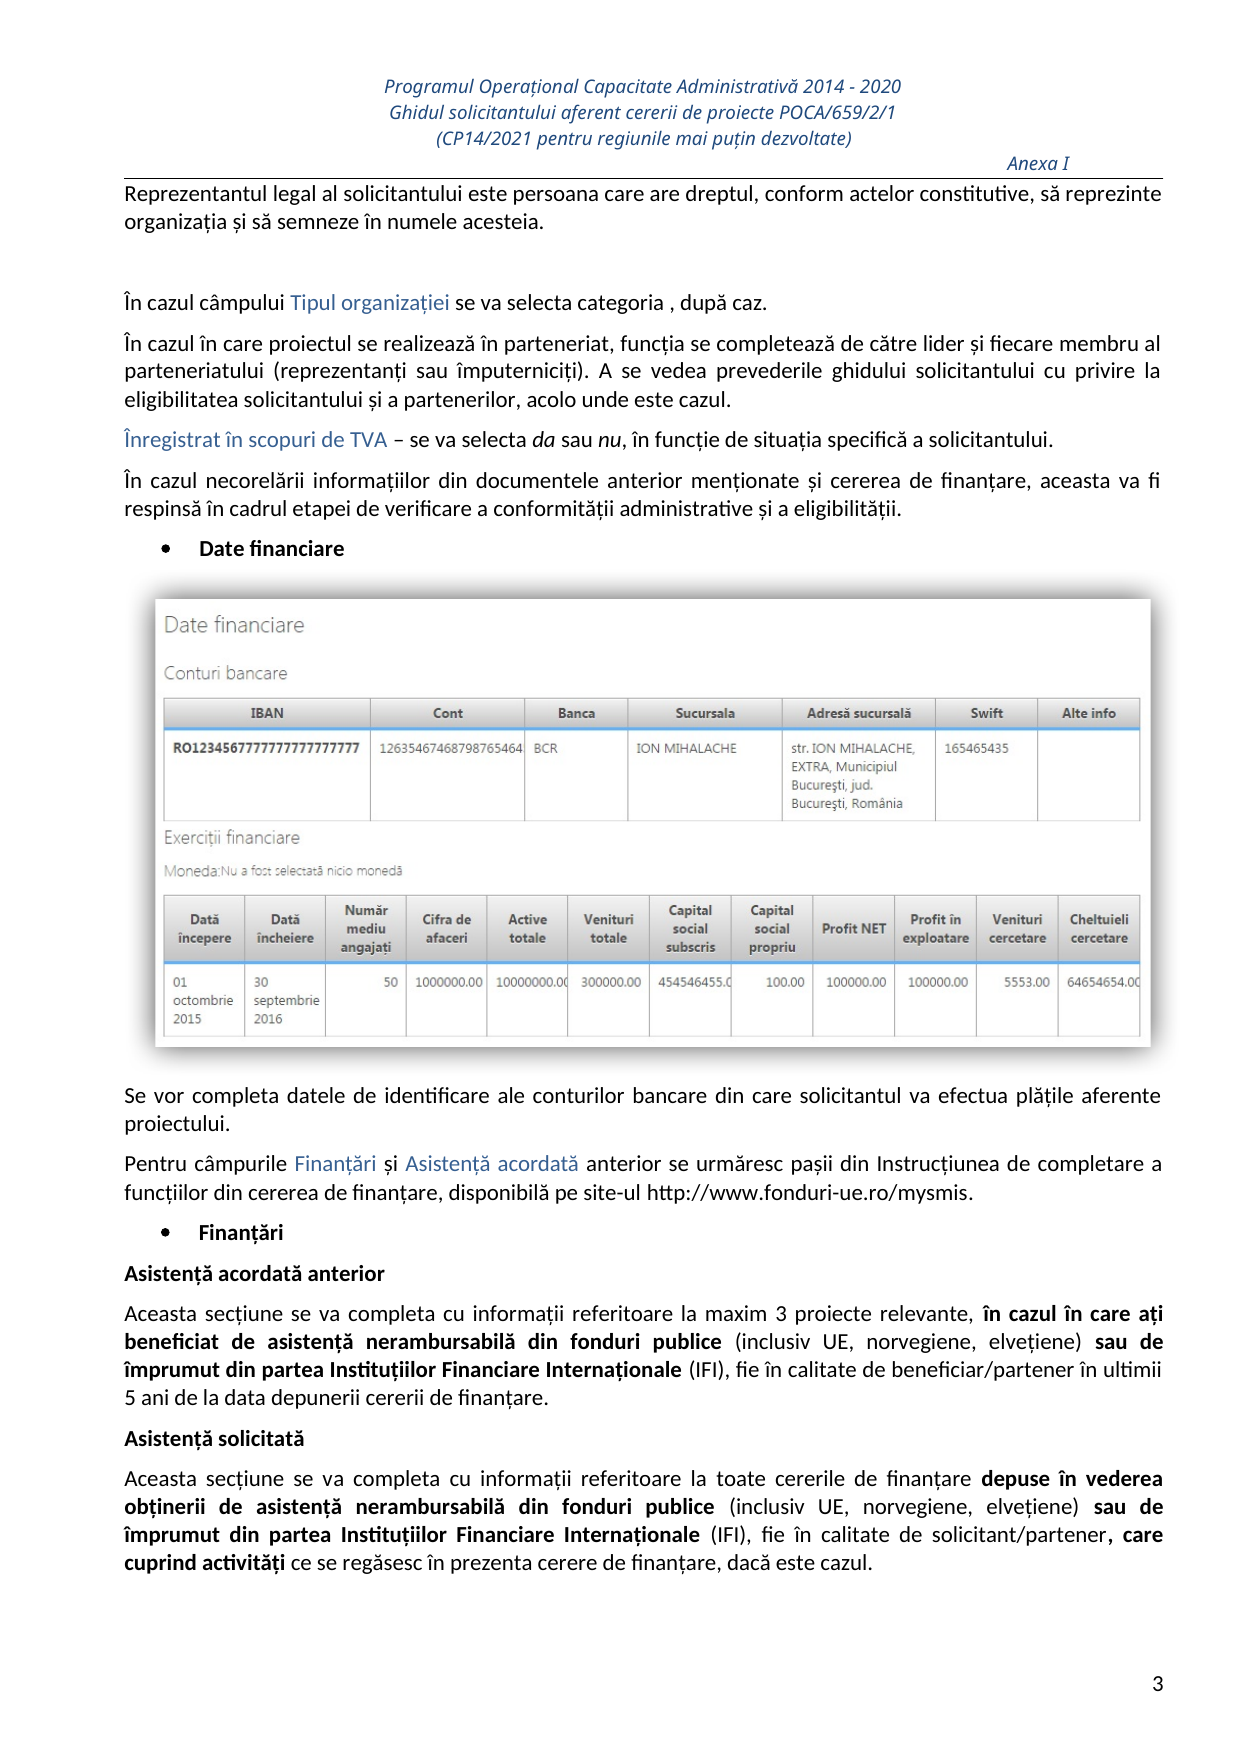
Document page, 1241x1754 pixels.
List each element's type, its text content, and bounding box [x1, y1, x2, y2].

text În cazul în care proiectul se realizează în parteneriat, funcția se completează de către lider și fiecare membru al parteneriatului (reprezentanți sau împuterniciți). A se vedea prevederile ghidului solicitantului cu privire la eligibilitatea solicitantului și a partenerilor, acolo unde este cazul. [124, 329, 1163, 413]
text Asistență acordată anterior [124, 1259, 1163, 1287]
text În cazul necorelării informațiilor din documentele anterior menționate și cererea de finanțare, aceasta va fi respinsă în cadrul etapei de verificare a conformității administrative și a eligibilității. [124, 466, 1163, 522]
text Aceasta secțiune se va completa cu informații referitoare la toate cererile de finanțare depuse în vederea obținerii de asistență nerambursabilă din fonduri publice (inclusiv UE, norvegiene, elvețiene) sau de împrumut din partea Instituțiilor Financiare Internaționale (IFI), fie în calitate de solicitant/partener, care cuprind activități ce se regăsesc în prezenta cerere de finanțare, dacă este cazul. [124, 1464, 1163, 1576]
text În cazul câmpului Tipul organizației se va selecta categoria , după caz. [124, 288, 1163, 316]
list Date financiare [162, 534, 1163, 562]
text Pentru câmpurile Finanțări și Asistență acordată anterior se urmăresc pașii din Instrucțiunea de completare a funcțiilor din cererea de finanțare, disponibilă pe site-ul http://www.fonduri-ue.ro/mysmis. [124, 1149, 1163, 1206]
picture [155, 599, 1151, 1047]
text Înregistrat în scopuri de TVA – se va selecta da sau nu, în funcție de situația specifică a solicitantului. [124, 425, 1163, 453]
text Aceasta secțiune se va completa cu informații referitoare la maxim 3 proiecte relevante, în cazul în care ați beneficiat de asistență nerambursabilă din fonduri publice (inclusiv UE, norvegiene, elvețiene) sau de împrumut din partea Instituțiilor Financiare Internaționale (IFI), fie în calitate de beneficiar/partener în ultimii 5 ani de la data depunerii cererii de finanțare. [124, 1299, 1163, 1411]
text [124, 179, 1163, 235]
list Finanțări [161, 1218, 1163, 1246]
text Se vor completa datele de identificare ale conturilor bancare din care solicitantul va efectua plățile aferente proiectului. [124, 1081, 1163, 1137]
text Asistență solicitată [124, 1424, 1163, 1452]
